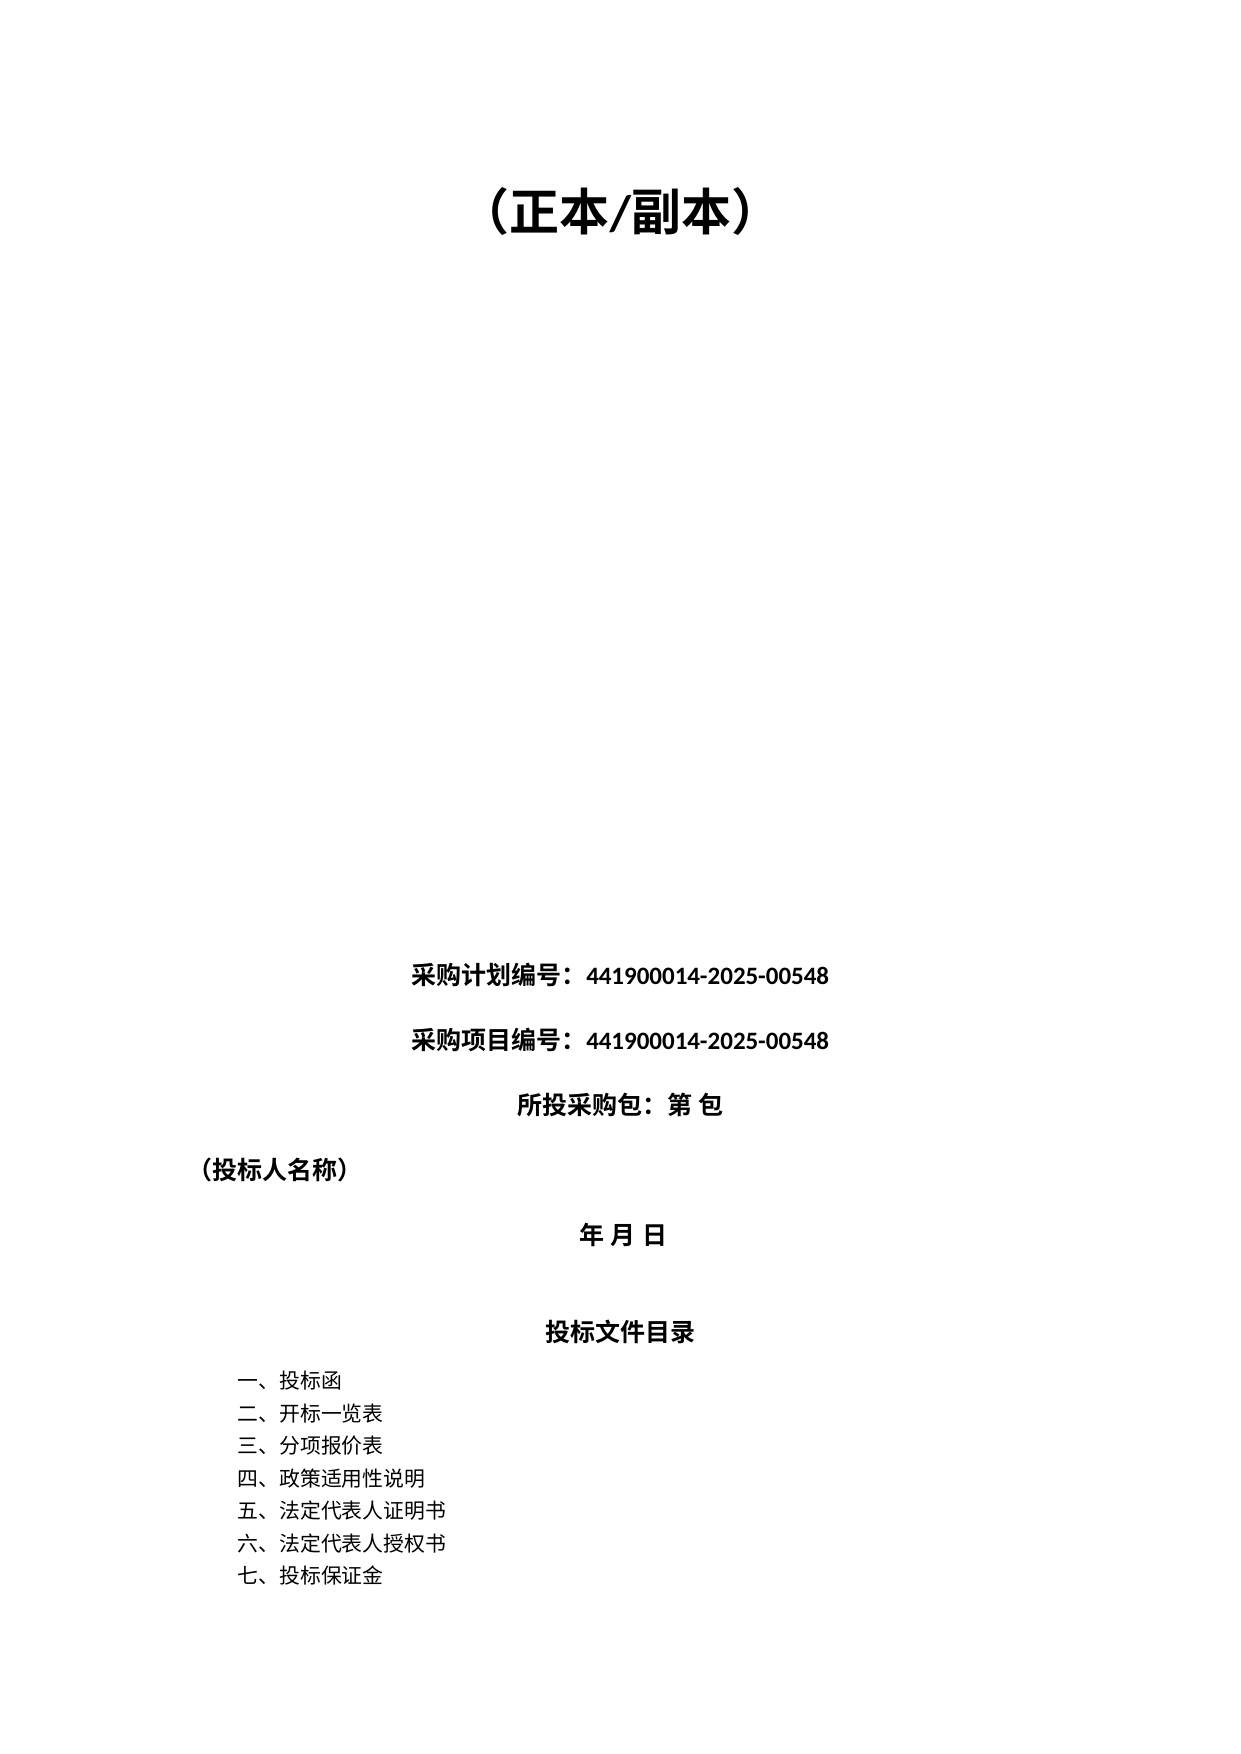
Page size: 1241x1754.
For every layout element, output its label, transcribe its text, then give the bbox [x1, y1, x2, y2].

text 采购计划编号：441900014-2025-00548 [187, 942, 1053, 1007]
text 采购项目编号：441900014-2025-00548 [187, 1007, 1053, 1072]
text 一、投标函 [187, 1364, 1053, 1397]
text 五、法定代表人证明书 [187, 1494, 1053, 1527]
text 四、政策适用性说明 [187, 1462, 1053, 1494]
text 年 月 日 [187, 1202, 1053, 1267]
text 七、投标保证金 [187, 1559, 1053, 1592]
text 六、法定代表人授权书 [187, 1527, 1053, 1559]
text 所投采购包：第 包 [187, 1072, 1053, 1137]
text （投标人名称） [187, 1137, 1053, 1202]
text 二、开标一览表 [187, 1397, 1053, 1429]
text 投标文件目录 [187, 1299, 1053, 1364]
text 三、分项报价表 [187, 1429, 1053, 1462]
text （正本/副本） [187, 162, 1053, 942]
